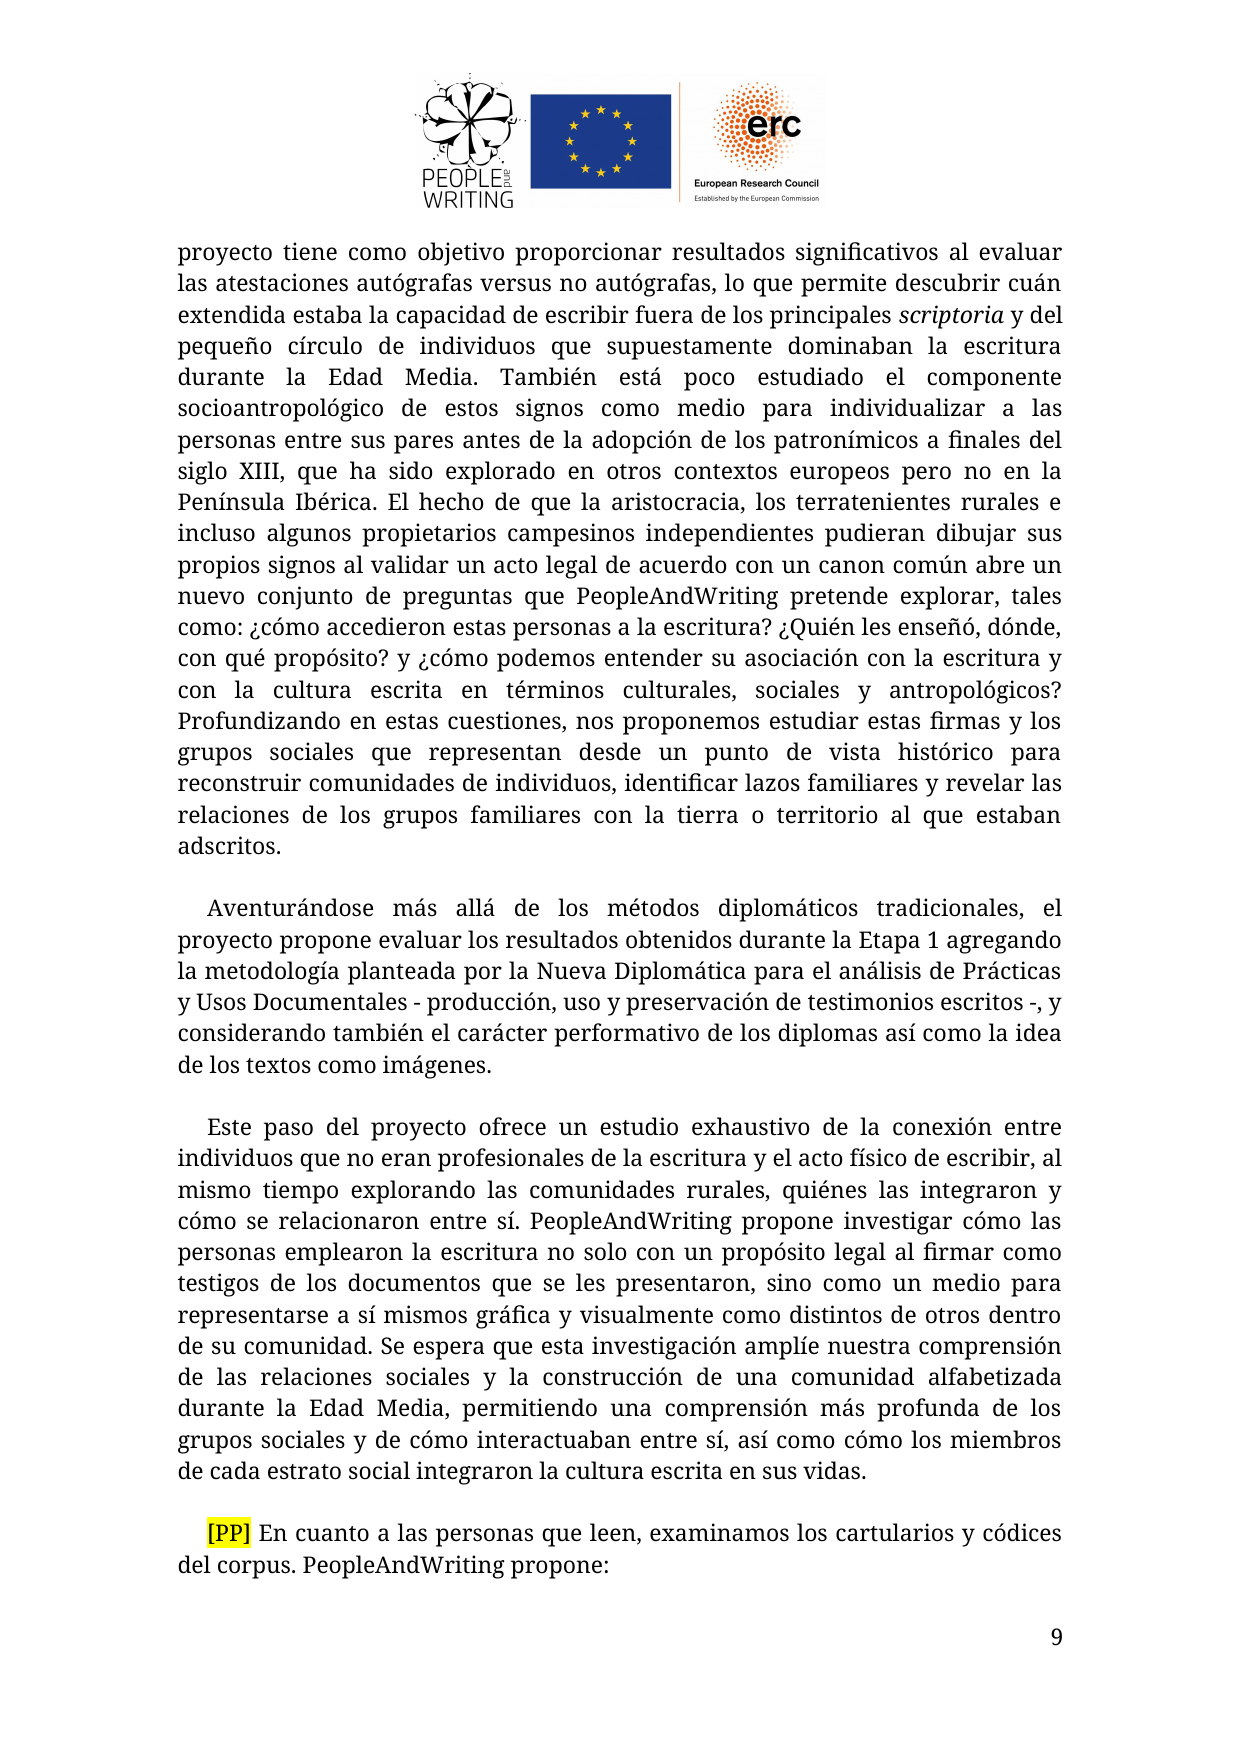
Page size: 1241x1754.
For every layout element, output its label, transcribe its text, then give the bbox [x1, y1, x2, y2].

text Aventurándose más allá de los métodos diplomáticos tradicionales, el proyecto propone evaluar los resultados obtenidos durante la Etapa 1 agregando la metodología planteada por la Nueva Diplomática para el análisis de Prácticas y Usos Documentales - producción, uso y preservación de testimonios escritos -, y considerando también el carácter performativo de los diplomas así como la idea de los textos como imágenes. [177, 892, 1063, 1080]
text Este paso del proyecto ofrece un estudio exhaustivo de la conexión entre individuos que no eran profesionales de la escritura y el acto físico de escribir, al mismo tiempo explorando las comunidades rurales, quiénes las integraron y cómo se relacionaron entre sí. PeopleAndWriting propone investigar cómo las personas emplearon la escritura no solo con un propósito legal al firmar como testigos de los documentos que se les presentaron, sino como un medio para representarse a sí mismos gráfica y visualmente como distintos de otros dentro de su comunidad. Se espera que esta investigación amplíe nuestra comprensión de las relaciones sociales y la construcción de una comunidad alfabetizada durante la Edad Media, permitiendo una comprensión más profunda de los grupos sociales y de cómo interactuaban entre sí, así como cómo los miembros de cada estrato social integraron la cultura escrita en sus vidas. [177, 1111, 1063, 1486]
text [PP] En cuanto a las personas que leen, examinamos los cartularios y códices del corpus. PeopleAndWriting propone: [177, 1517, 1063, 1580]
picture [414, 73, 826, 208]
